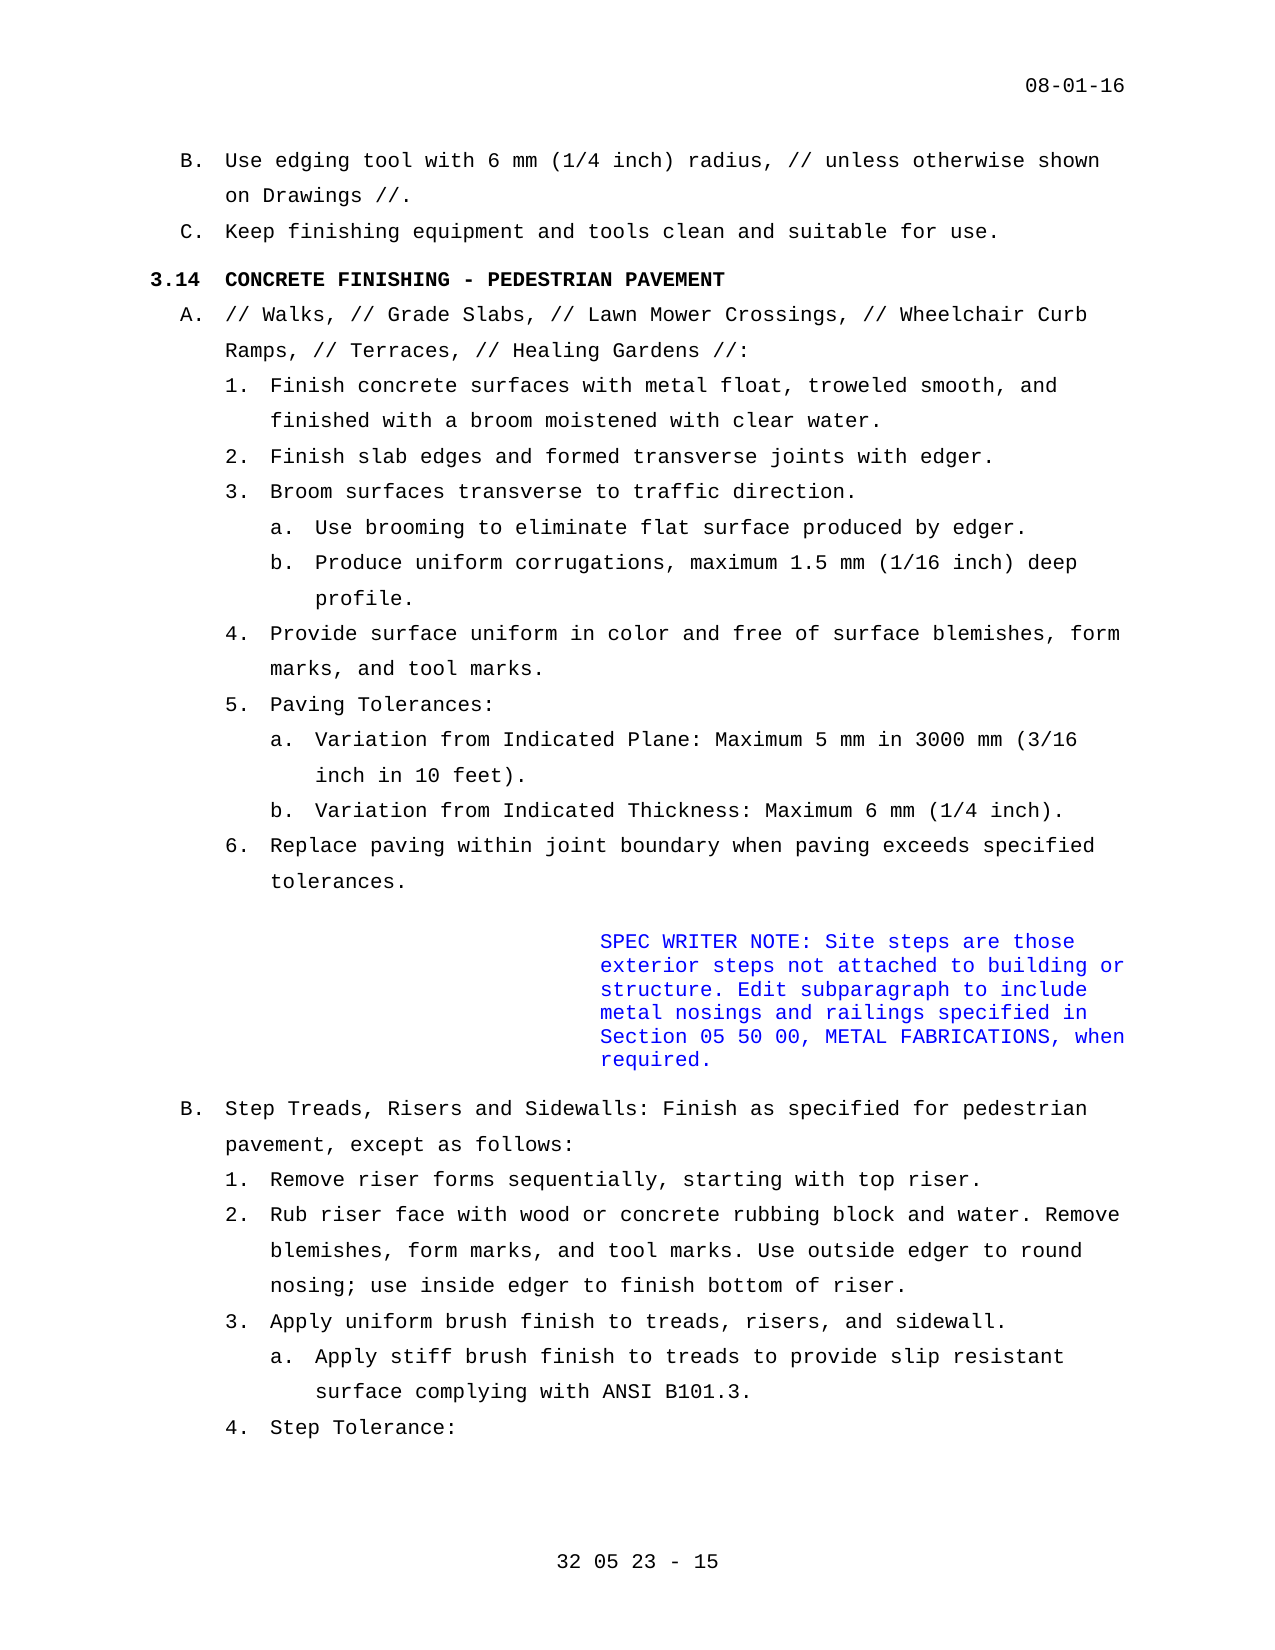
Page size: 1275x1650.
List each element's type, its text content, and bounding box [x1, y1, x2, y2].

text Apply stiff brush finish to treads to provide slip resistant surface complying with ANSI B101.3. [270, 1346, 1125, 1405]
text CONCRETE FINISHING - PEDESTRIAN PAVEMENT [150, 269, 1125, 292]
text Use brooming to eliminate flat surface produced by edger. [270, 517, 1125, 540]
text Rub riser face with wood or concrete rubbing block and water. Remove blemishes, form marks, and tool marks. Use outside edger to round nosing; use inside edger to finish bottom of riser. [225, 1204, 1125, 1299]
text Apply uniform brush finish to treads, risers, and sidewall. [225, 1311, 1125, 1334]
text Broom surfaces transverse to traffic direction. [225, 481, 1125, 505]
text Remove riser forms sequentially, starting with top riser. [225, 1169, 1125, 1193]
text Paving Tolerances: [225, 694, 1125, 717]
text Finish concrete surfaces with metal float, troweled smooth, and finished with a broom moistened with clear water. [225, 375, 1125, 434]
text Variation from Indicated Plane: Maximum 5 mm in 3000 mm (3/16 inch in 10 feet). [270, 729, 1125, 788]
text Replace paving within joint boundary when paving exceeds specified tolerances. [225, 835, 1125, 894]
text // Walks, // Grade Slabs, // Lawn Mower Crossings, // Wheelchair Curb Ramps, // Terraces, // Healing Gardens //: [180, 304, 1125, 363]
text Finish slab edges and formed transverse joints with edger. [225, 446, 1125, 469]
text Keep finishing equipment and tools clean and suitable for use. [180, 221, 1125, 244]
text Step Treads, Risers and Sidewalls: Finish as specified for pedestrian pavement, except as follows: [180, 1098, 1125, 1157]
text Step Tolerance: [225, 1417, 1125, 1441]
text Produce uniform corrugations, maximum 1.5 mm (1/16 inch) deep profile. [270, 552, 1125, 611]
text Variation from Indicated Thickness: Maximum 6 mm (1/4 inch). [270, 800, 1125, 824]
text SPEC WRITER NOTE: Site steps are those exterior steps not attached to building or structure. Edit subparagraph to include metal nosings and railings specified in Section 05 50 00, METAL FABRICATIONS, when required. [600, 931, 1125, 1073]
text Use edging tool with 6 mm (1/4 inch) radius, // unless otherwise shown on Drawings //. [180, 150, 1125, 209]
text Provide surface uniform in color and free of surface blemishes, form marks, and tool marks. [225, 623, 1125, 682]
